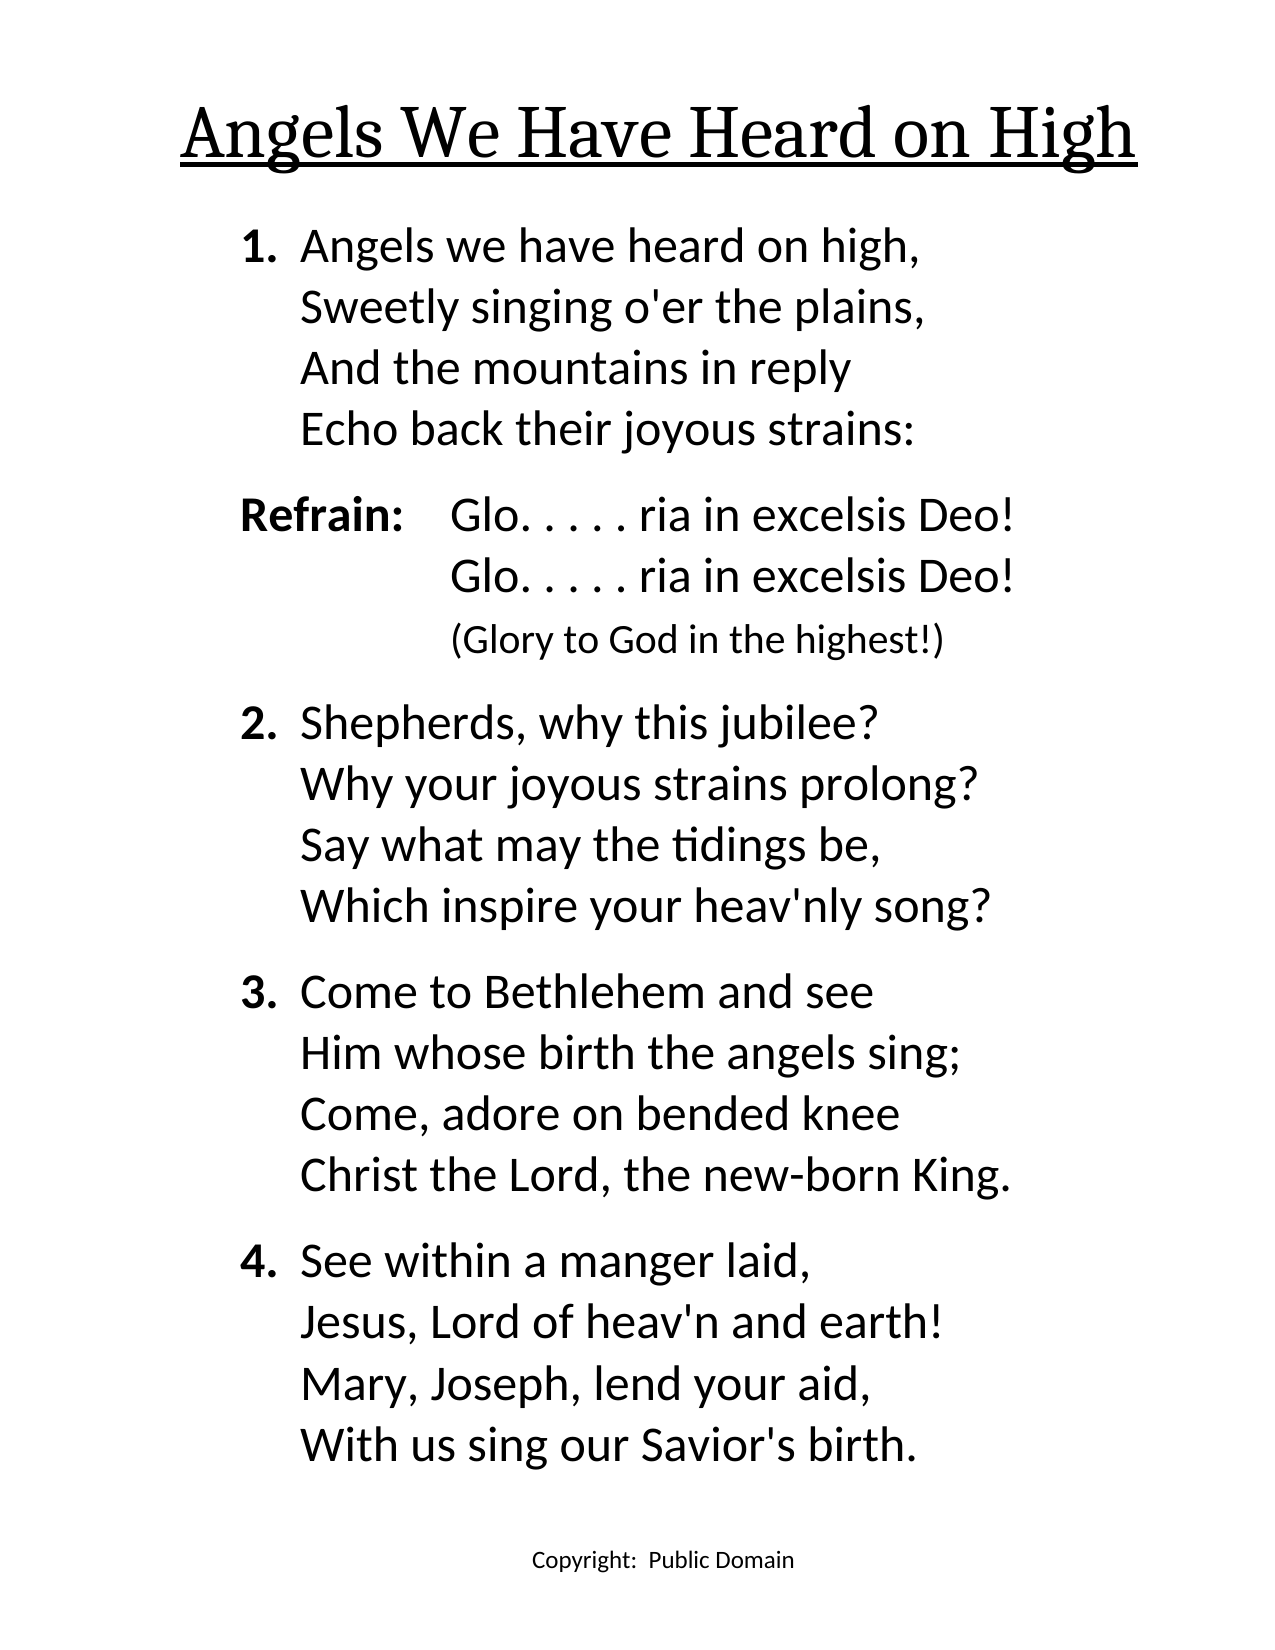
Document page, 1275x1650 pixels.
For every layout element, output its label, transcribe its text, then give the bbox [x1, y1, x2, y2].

text Refrain: Glo. . . . . ria in excelsis Deo! Glo. . . . . ria in excelsis Deo! (Glory to God in the highest!) [240, 483, 1200, 666]
list See within a manger laid, Jesus, Lord of heav'n and earth! Mary, Joseph, lend your aid, With us sing our Savior's birth. [240, 1229, 1200, 1473]
list Come to Bethlehem and see Him whose birth the angels sing; Come, adore on bended knee Christ the Lord, the new-born King. [240, 960, 1200, 1204]
text Angels We Have Heard on High [180, 90, 1200, 176]
list Angels we have heard on high, Sweetly singing o'er the plains, And the mountains in reply Echo back their joyous strains: [240, 214, 1200, 458]
list Shepherds, why this jubilee? Why your joyous strains prolong? Say what may the tidings be, Which inspire your heav'nly song? [240, 691, 1200, 935]
